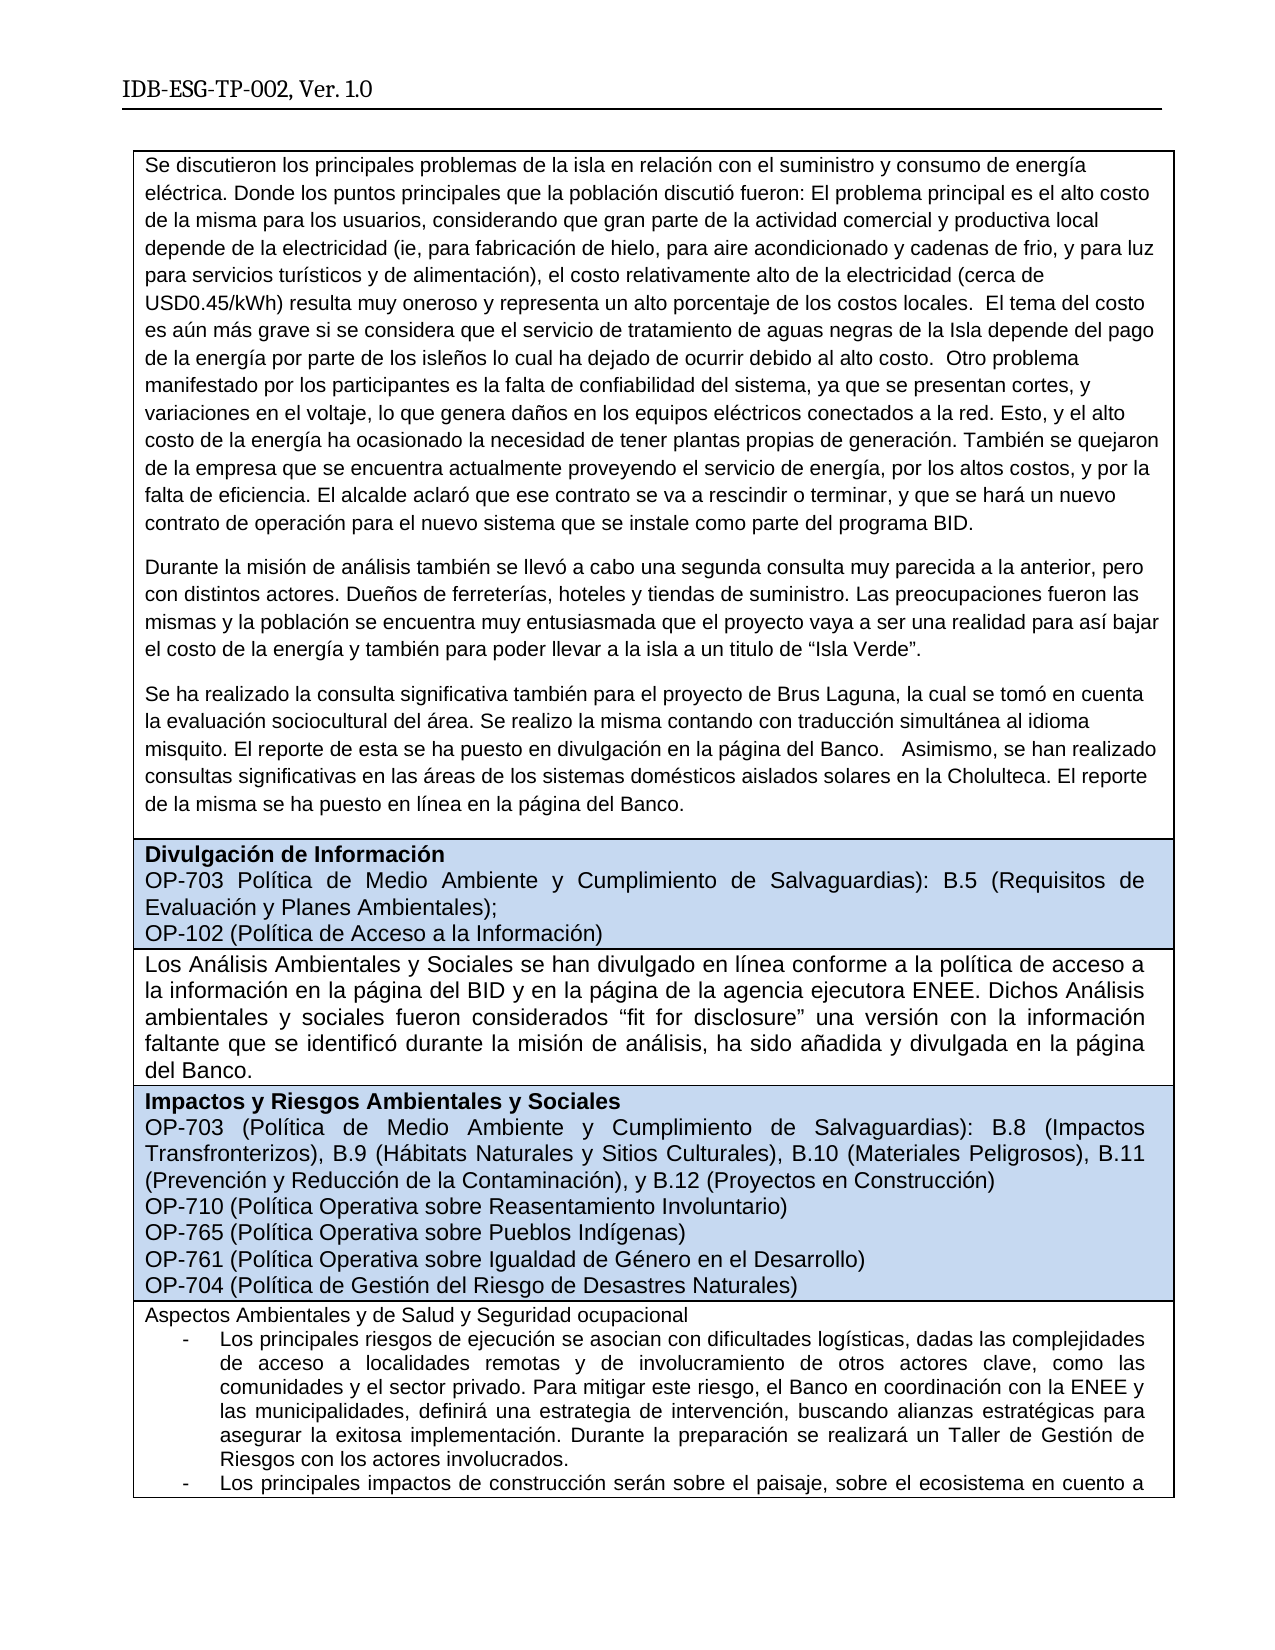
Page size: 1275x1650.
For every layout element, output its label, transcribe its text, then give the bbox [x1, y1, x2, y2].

table_cell Los Análisis Ambientales y Sociales se han divulgado en línea conforme a la política de acceso a la información en la página del BID y en la página de la agencia ejecutora ENEE. Dichos Análisis ambientales y sociales fueron considerados “fit for disclosure” una versión con la información faltante que se identificó durante la misión de análisis, ha sido añadida y divulgada en la página del Banco. [134, 950, 1173, 1084]
table_cell Impactos y Riesgos Ambientales y Sociales OP-703 (Política de Medio Ambiente y Cumplimiento de Salvaguardias): B.8 (Impactos Transfronterizos), B.9 (Hábitats Naturales y Sitios Culturales), B.10 (Materiales Peligrosos), B.11 (Prevención y Reducción de la Contaminación), y B.12 (Proyectos en Construcción) OP-710 (Política Operativa sobre Reasentamiento Involuntario) OP-765 (Política Operativa sobre Pueblos Indígenas) OP-761 (Política Operativa sobre Igualdad de Género en el Desarrollo) OP-704 (Política de Gestión del Riesgo de Desastres Naturales) [134, 1086, 1173, 1300]
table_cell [134, 152, 1173, 838]
table_cell Divulgación de Información OP-703 Política de Medio Ambiente y Cumplimiento de Salvaguardias): B.5 (Requisitos de Evaluación y Planes Ambientales); OP-102 (Política de Acceso a la Información) [134, 840, 1173, 948]
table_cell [134, 1302, 1173, 1496]
